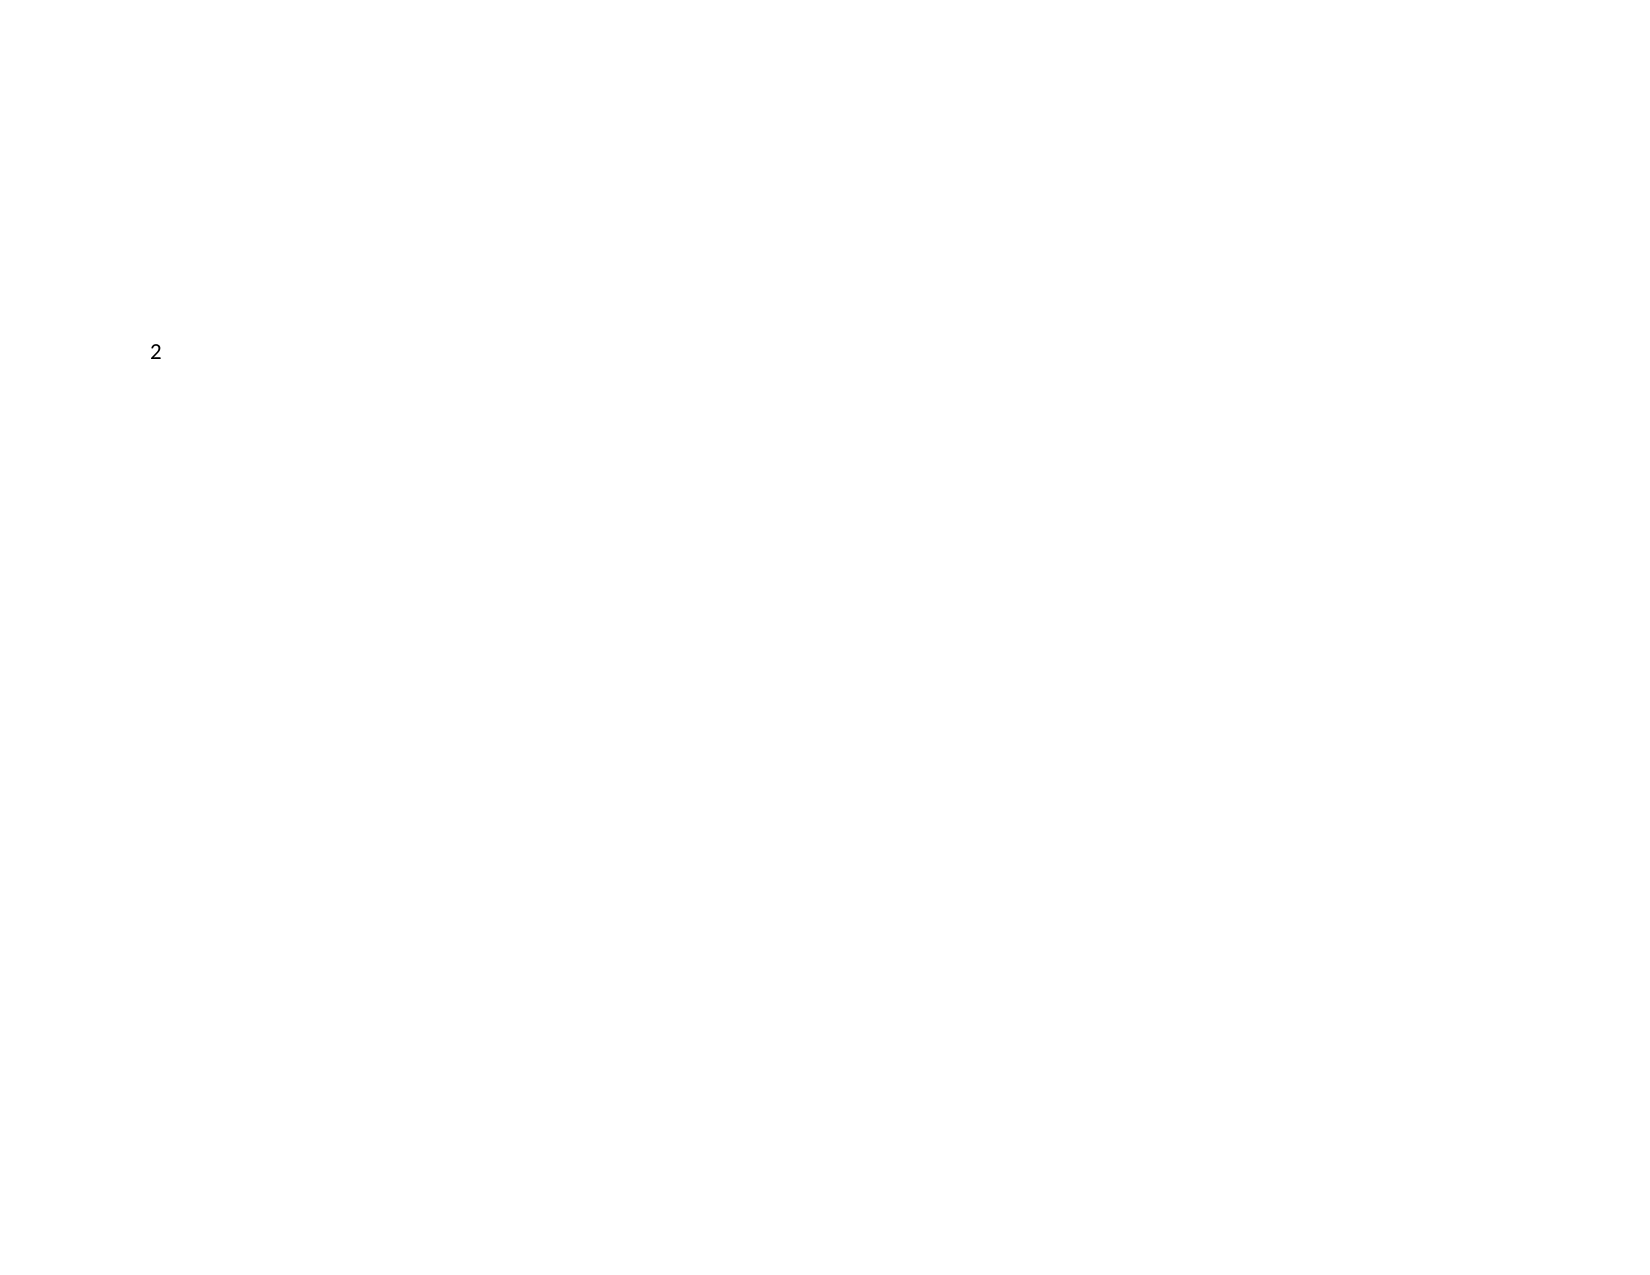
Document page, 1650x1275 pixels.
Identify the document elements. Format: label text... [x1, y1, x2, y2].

text 2 [150, 337, 360, 366]
